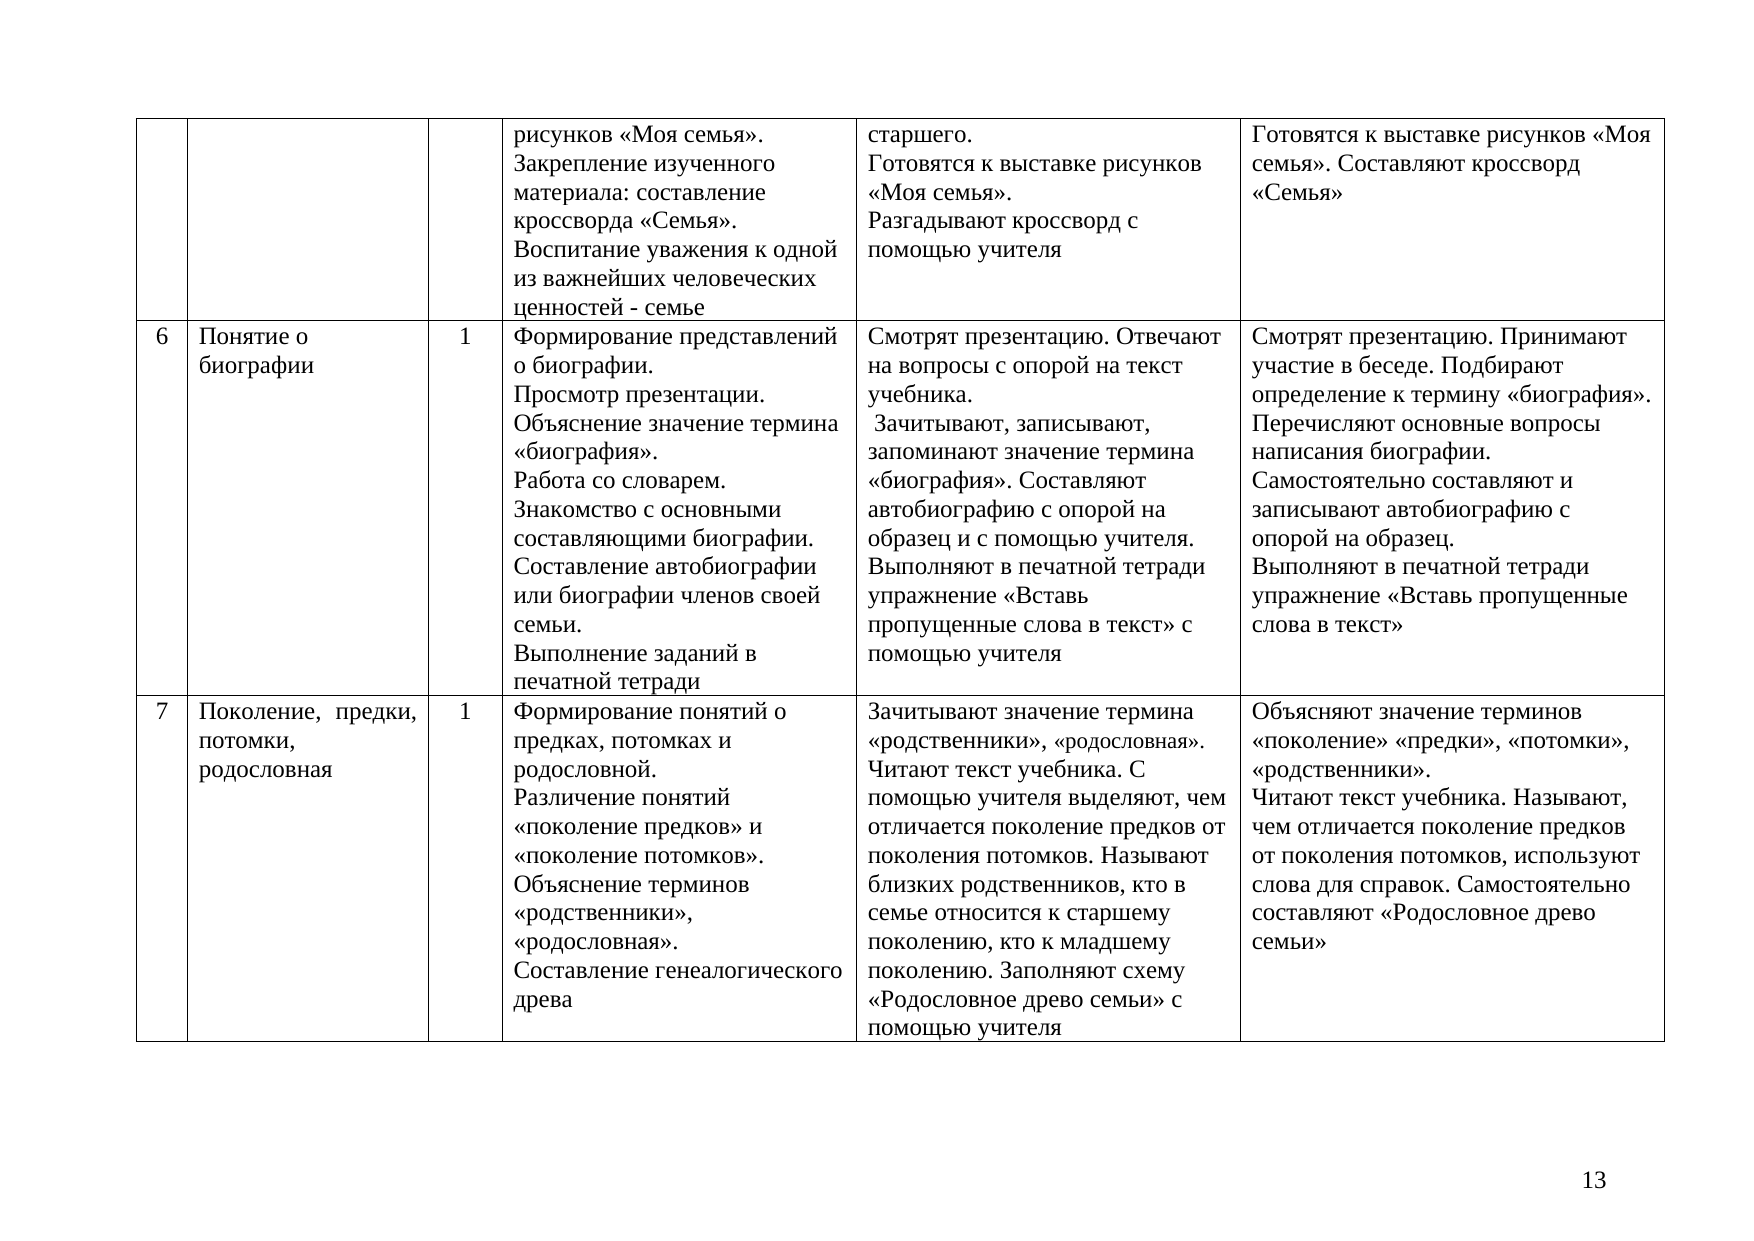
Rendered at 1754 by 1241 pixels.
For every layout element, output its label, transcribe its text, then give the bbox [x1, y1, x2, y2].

table_cell 6 [137, 321, 187, 695]
table_cell 1 [429, 119, 502, 320]
table_cell Смотрят презентацию. Принимают участие в беседе. Подбирают определение к термину «биография». Перечисляют основные вопросы написания биографии. Самостоятельно составляют и записывают автобиографию с опорой на образец. Выполняют в печатной тетради упражнение «Вставь пропущенные слова в текст» [1241, 321, 1664, 695]
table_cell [857, 119, 1240, 320]
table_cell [503, 119, 856, 320]
table_cell Объясняют значение терминов «поколение» «предки», «потомки», «родственники». Читают текст учебника. Называют, чем отличается поколение предков от поколения потомков, используют слова для справок. Самостоятельно составляют «Родословное древо семьи» [1241, 696, 1664, 1041]
table_cell 5 [137, 119, 187, 320]
table_cell Формирование представлений о биографии. Просмотр презентации. Объяснение значение термина «биография». Работа со словарем. Знакомство с основными составляющими биографии. Составление автобиографии или биографии членов своей семьи. Выполнение заданий в печатной тетради [503, 321, 856, 695]
table_cell 1 [429, 321, 502, 695]
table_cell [1241, 119, 1664, 320]
table_cell 7 [137, 696, 187, 1041]
table_cell 1 [429, 696, 502, 1041]
table_cell Формирование понятий о предках, потомках и родословной. Различение понятий «поколение предков» и «поколение потомков». Объяснение терминов «родственники», «родословная». Составление генеалогического древа [503, 696, 856, 1041]
table_cell Понятие о биографии [188, 321, 428, 695]
table_cell Поколение, предки, потомки, родословная [188, 696, 428, 1041]
table_cell Смотрят презентацию. Отвечают на вопросы с опорой на текст учебника. Зачитывают, записывают, запоминают значение термина «биография». Составляют автобиографию с опорой на образец и с помощью учителя. Выполняют в печатной тетради упражнение «Вставь пропущенные слова в текст» с помощью учителя [857, 321, 1240, 695]
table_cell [188, 119, 428, 320]
table_cell Зачитывают значение термина «родственники», «родословная». Читают текст учебника. С помощью учителя выделяют, чем отличается поколение предков от поколения потомков. Называют близких родственников, кто в семье относится к старшему поколению, кто к младшему поколению. Заполняют схему «Родословное древо семьи» с помощью учителя [857, 696, 1240, 1041]
